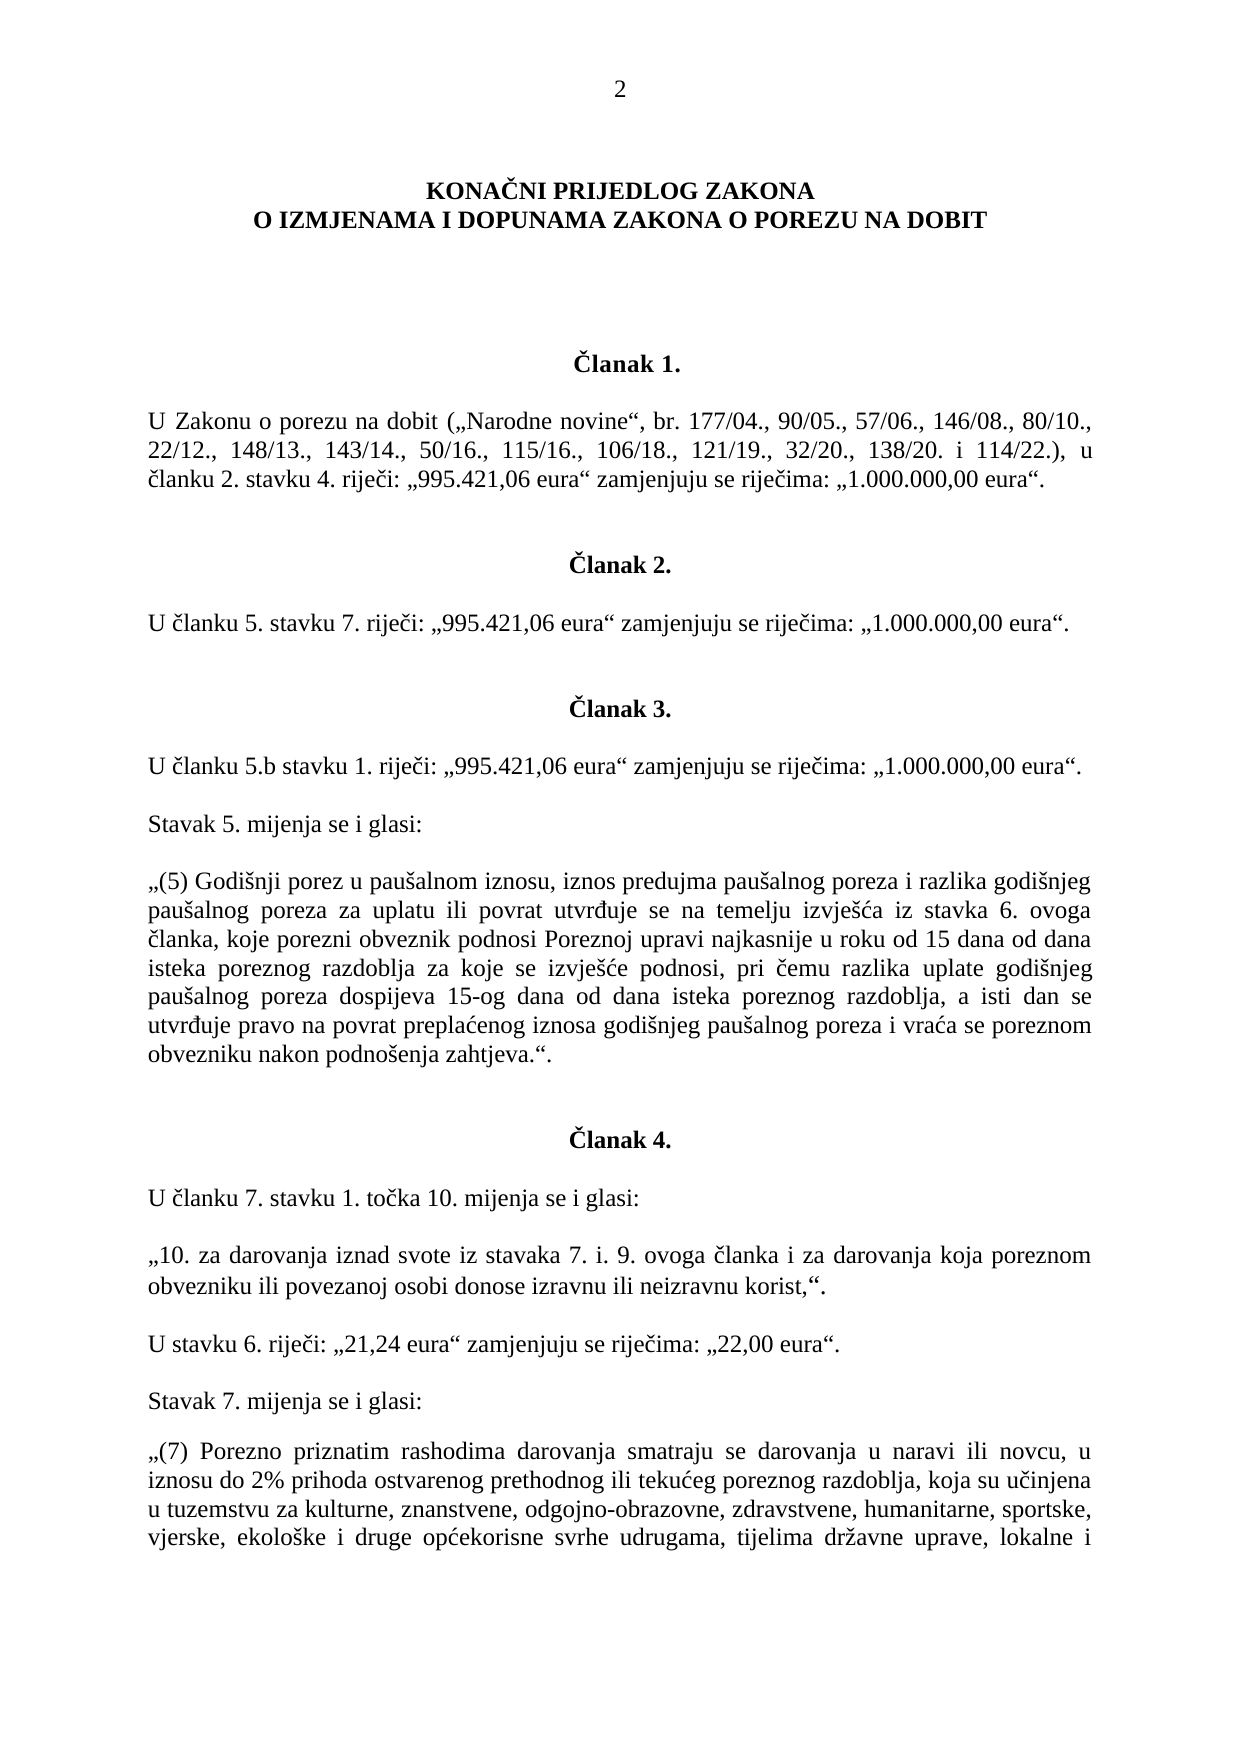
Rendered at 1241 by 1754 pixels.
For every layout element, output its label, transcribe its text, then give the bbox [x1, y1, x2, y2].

text KONAČNI PRIJEDLOG ZAKONA [148, 176, 1093, 205]
text U članku 5.b stavku 1. riječi: „995.421,06 eura“ zamjenjuju se riječima: „1.000.000,00 eura“. [148, 751, 1093, 780]
text Stavak 5. mijenja se i glasi: [148, 809, 1093, 838]
text „10. za darovanja iznad svote iz stavaka 7. i. 9. ovoga članka i za darovanja koja poreznom obvezniku ili povezanoj osobi donose izravnu ili neizravnu korist,“. [148, 1240, 1093, 1300]
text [148, 1436, 1093, 1551]
text U članku 7. stavku 1. točka 10. mijenja se i glasi: [148, 1183, 1093, 1211]
text „(5) Godišnji porez u paušalnom iznosu, iznos predujma paušalnog poreza i razlika godišnjeg paušalnog poreza za uplatu ili povrat utvrđuje se na temelju izvješća iz stavka 6. ovoga članka, koje porezni obveznik podnosi Poreznoj upravi najkasnije u roku od 15 dana od dana isteka poreznog razdoblja za koje se izvješće podnosi, pri čemu razlika uplate godišnjeg paušalnog poreza dospijeva 15-og dana od dana isteka poreznog razdoblja, a isti dan se utvrđuje pravo na povrat preplaćenog iznosa godišnjeg paušalnog poreza i vraća se poreznom obvezniku nakon podnošenja zahtjeva.“. [148, 866, 1093, 1068]
text O IZMJENAMA I DOPUNAMA ZAKONA O POREZU NA DOBIT [148, 205, 1093, 234]
text Članak 2. [148, 550, 1093, 579]
text U članku 5. stavku 7. riječi: „995.421,06 eura“ zamjenjuju se riječima: „1.000.000,00 eura“. [148, 608, 1093, 636]
text Članak 4. [148, 1125, 1093, 1154]
text U Zakonu o porezu na dobit („Narodne novine“, br. 177/04., 90/05., 57/06., 146/08., 80/10., 22/12., 148/13., 143/14., 50/16., 115/16., 106/18., 121/19., 32/20., 138/20. i 114/22.), u članku 2. stavku 4. riječi: „995.421,06 eura“ zamjenjuju se riječima: „1.000.000,00 eura“. [148, 406, 1093, 493]
text Članak 3. [148, 694, 1093, 723]
text U stavku 6. riječi: „21,24 eura“ zamjenjuju se riječima: „22,00 eura“. [148, 1329, 1093, 1357]
text Članak 1. [148, 349, 1093, 378]
text Stavak 7. mijenja se i glasi: [148, 1386, 1093, 1415]
